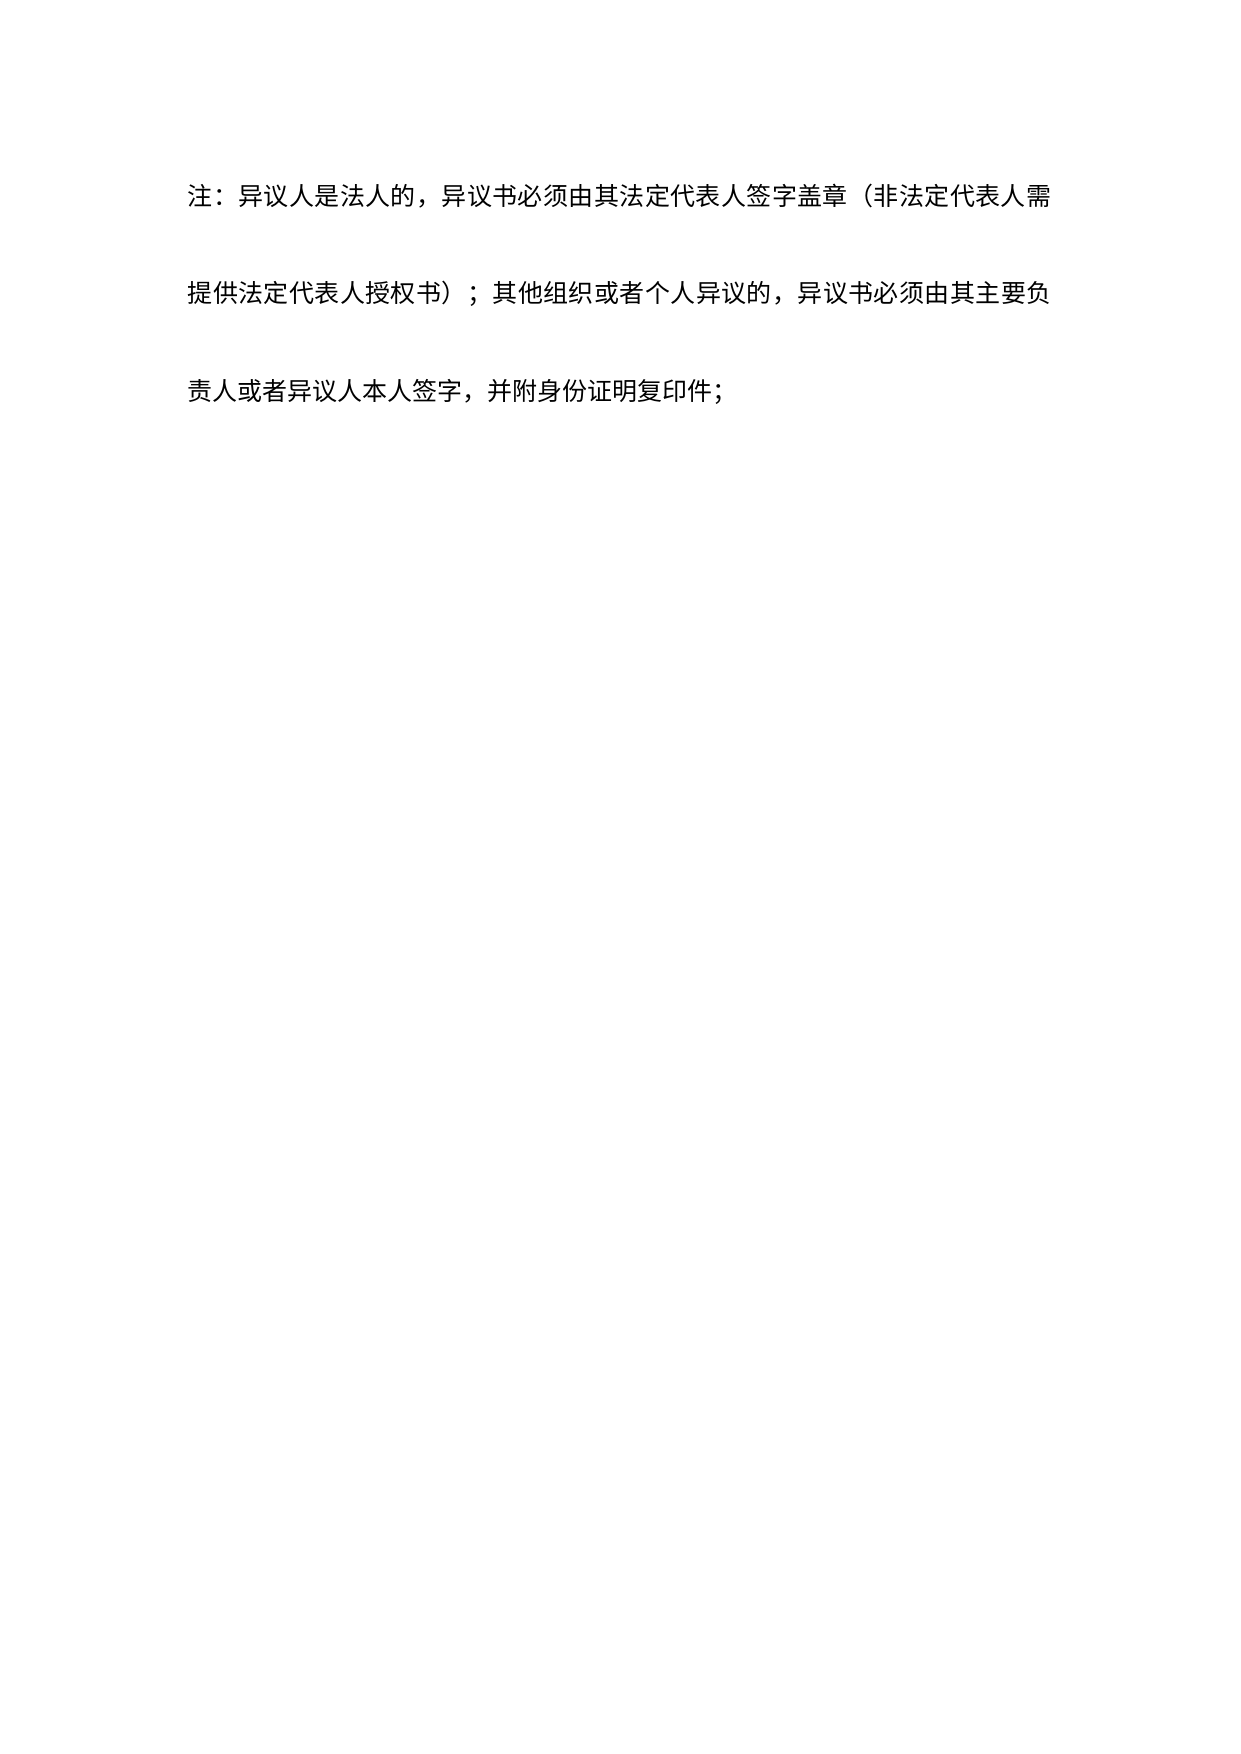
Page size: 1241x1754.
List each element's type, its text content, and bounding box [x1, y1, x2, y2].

text 注：异议人是法人的，异议书必须由其法定代表人签字盖章（非法定代表人需提供法定代表人授权书）；其他组织或者个人异议的，异议书必须由其主要负责人或者异议人本人签字，并附身份证明复印件； [187, 162, 1053, 422]
